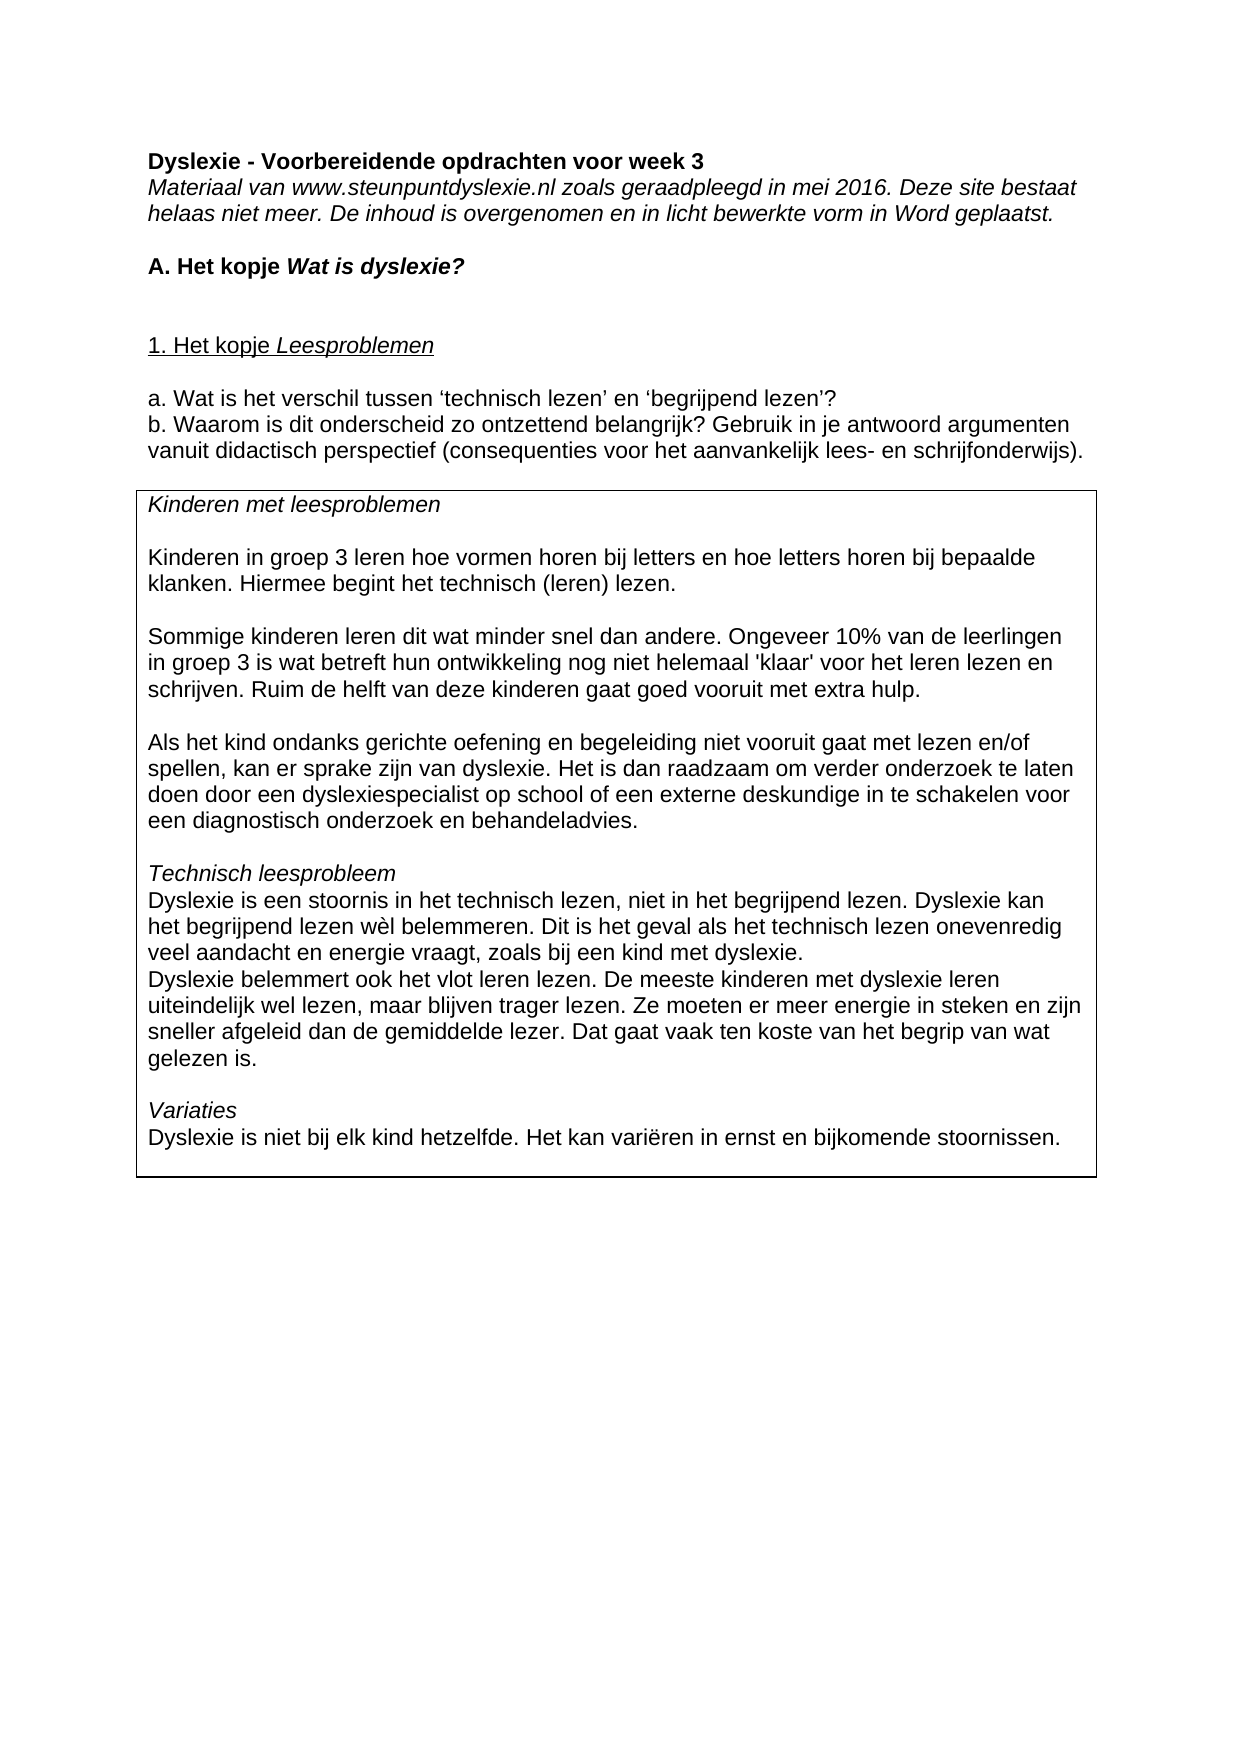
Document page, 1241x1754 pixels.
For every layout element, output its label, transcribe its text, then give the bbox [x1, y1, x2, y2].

text Dyslexie - Voorbereidende opdrachten voor week 3 [148, 148, 1093, 174]
text a. Wat is het verschil tussen ‘technisch lezen’ en ‘begrijpend lezen’? [148, 385, 1093, 411]
text 1. Het kopje Leesproblemen [148, 332, 1093, 358]
text A. Het kopje Wat is dyslexie? [148, 253, 1093, 279]
text b. Waarom is dit onderscheid zo ontzettend belangrijk? Gebruik in je antwoord argumenten vanuit didactisch perspectief (consequenties voor het aanvankelijk lees- en schrijfonderwijs). [148, 411, 1093, 464]
text Materiaal van www.steunpuntdyslexie.nl zoals geraadpleegd in mei 2016. Deze site bestaat helaas niet meer. De inhoud is overgenomen en in licht bewerkte vorm in Word geplaatst. [148, 174, 1093, 227]
table_header Kinderen met leesproblemen Kinderen in groep 3 leren hoe vormen horen bij letters en hoe letters horen bij bepaalde klanken. Hiermee begint het technisch (leren) lezen. Sommige kinderen leren dit wat minder snel dan andere. Ongeveer 10% van de leerlingen in groep 3 is wat betreft hun ontwikkeling nog niet helemaal 'klaar' voor het leren lezen en schrijven. Ruim de helft van deze kinderen gaat goed vooruit met extra hulp. Als het kind ondanks gerichte oefening en begeleiding niet vooruit gaat met lezen en/of spellen, kan er sprake zijn van dyslexie. Het is dan raadzaam om verder onderzoek te laten doen door een dyslexiespecialist op school of een externe deskundige in te schakelen voor een diagnostisch onderzoek en behandeladvies. Technisch leesprobleem Dyslexie is een stoornis in het technisch lezen, niet in het begrijpend lezen. Dyslexie kan het begrijpend lezen wèl belemmeren. Dit is het geval als het technisch lezen onevenredig veel aandacht en energie vraagt, zoals bij een kind met dyslexie. Dyslexie belemmert ook het vlot leren lezen. De meeste kinderen met dyslexie leren uiteindelijk wel lezen, maar blijven trager lezen. Ze moeten er meer energie in steken en zijn sneller afgeleid dan de gemiddelde lezer. Dat gaat vaak ten koste van het begrip van wat gelezen is. Variaties Dyslexie is niet bij elk kind hetzelfde. Het kan variëren in ernst en bijkomende stoornissen. [137, 491, 1096, 1176]
